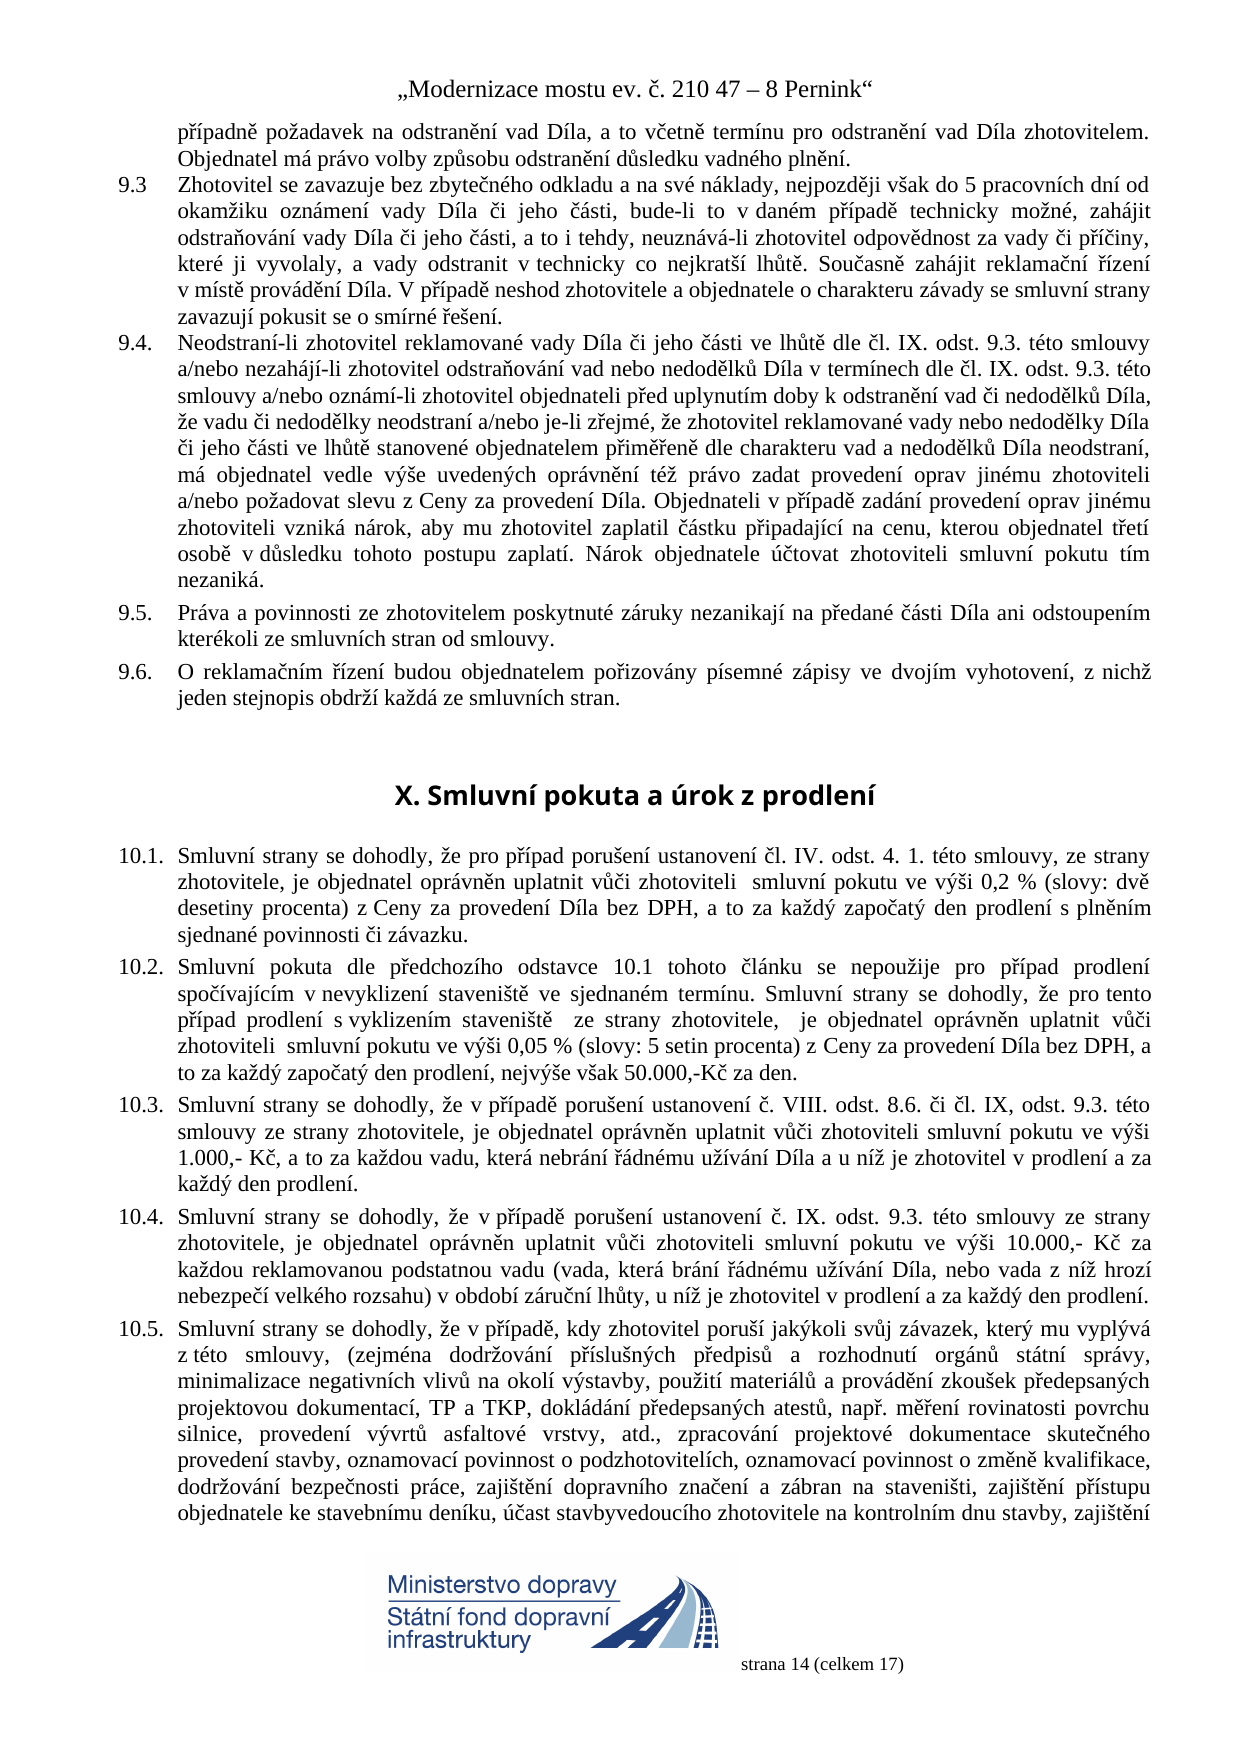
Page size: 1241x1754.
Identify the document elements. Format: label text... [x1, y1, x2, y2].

subtitle X. Smluvní pokuta a úrok z prodlení [118, 776, 1152, 813]
list Neodstraní-li zhotovitel reklamované vady Díla či jeho části ve lhůtě dle čl. IX. odst. 9.3. této smlouvy a/nebo nezahájí-li zhotovitel odstraňování vad nebo nedodělků Díla v termínech dle čl. IX. odst. 9.3. této smlouvy a/nebo oznámí-li zhotovitel objednateli před uplynutím doby k odstranění vad či nedodělků Díla, že vadu či nedodělky neodstraní a/nebo je-li zřejmé, že zhotovitel reklamované vady nebo nedodělky Díla či jeho části ve lhůtě stanovené objednatelem přiměřeně dle charakteru vad a nedodělků Díla neodstraní, má objednatel vedle výše uvedených oprávnění též právo zadat provedení oprav jinému zhotoviteli a/nebo požadovat slevu z Ceny za provedení Díla. Objednateli v případě zadání provedení oprav jinému zhotoviteli vzniká nárok, aby mu zhotovitel zaplatil částku připadající na cenu, kterou objednatel třetí osobě v důsledku tohoto postupu zaplatí. Nárok objednatele účtovat zhotoviteli smluvní pokutu tím nezaniká. [118, 329, 1152, 593]
list Smluvní pokuta dle předchozího odstavce 10.1 tohoto článku se nepoužije pro případ prodlení spočívajícím v nevyklizení staveniště ve sjednaném termínu. Smluvní strany se dohodly, že pro tento případ prodlení s vyklizením staveniště ze strany zhotovitele, je objednatel oprávněn uplatnit vůči zhotoviteli smluvní pokutu ve výši 0,05 % (slovy: 5 setin procenta) z Ceny za provedení Díla bez DPH, a to za každý započatý den prodlení, nejvýše však 50.000,-Kč za den. [118, 953, 1152, 1085]
picture [365, 1551, 741, 1671]
list Smluvní strany se dohodly, že v případě porušení ustanovení č. VIII. odst. 8.6. či čl. IX, odst. 9.3. této smlouvy ze strany zhotovitele, je objednatel oprávněn uplatnit vůči zhotoviteli smluvní pokutu ve výši 1.000,- Kč, a to za každou vadu, která nebrání řádnému užívání Díla a u níž je zhotovitel v prodlení a za každý den prodlení. [118, 1091, 1152, 1197]
list O reklamačním řízení budou objednatelem pořizovány písemné zápisy ve dvojím vyhotovení, z nichž jeden stejnopis obdrží každá ze smluvních stran. [118, 658, 1152, 711]
list Práva a povinnosti ze zhotovitelem poskytnuté záruky nezanikají na předané části Díla ani odstoupením kterékoli ze smluvních stran od smlouvy. [118, 599, 1152, 652]
list Smluvní strany se dohodly, že pro případ porušení ustanovení čl. IV. odst. 4. 1. této smlouvy, ze strany zhotovitele, je objednatel oprávněn uplatnit vůči zhotoviteli smluvní pokutu ve výši 0,2 % (slovy: dvě desetiny procenta) z Ceny za provedení Díla bez DPH, a to za každý započatý den prodlení s plněním sjednané povinnosti či závazku. [118, 842, 1152, 947]
list Zhotovitel se zavazuje bez zbytečného odkladu a na své náklady, nejpozději však do 5 pracovních dní od okamžiku oznámení vady Díla či jeho části, bude-li to v daném případě technicky možné, zahájit odstraňování vady Díla či jeho části, a to i tehdy, neuznává-li zhotovitel odpovědnost za vady či příčiny, které ji vyvolaly, a vady odstranit v technicky co nejkratší lhůtě. Současně zahájit reklamační řízení v místě provádění Díla. V případě neshod zhotovitele a objednatele o charakteru závady se smluvní strany zavazují pokusit se o smírné řešení. [118, 171, 1152, 329]
list Smluvní strany se dohodly, že v případě porušení ustanovení č. IX. odst. 9.3. této smlouvy ze strany zhotovitele, je objednatel oprávněn uplatnit vůči zhotoviteli smluvní pokutu ve výši 10.000,- Kč za každou reklamovanou podstatnou vadu (vada, která brání řádnému užívání Díla, nebo vada z níž hrozí nebezpečí velkého rozsahu) v období záruční lhůty, u níž je zhotovitel v prodlení a za každý den prodlení. [118, 1203, 1152, 1308]
